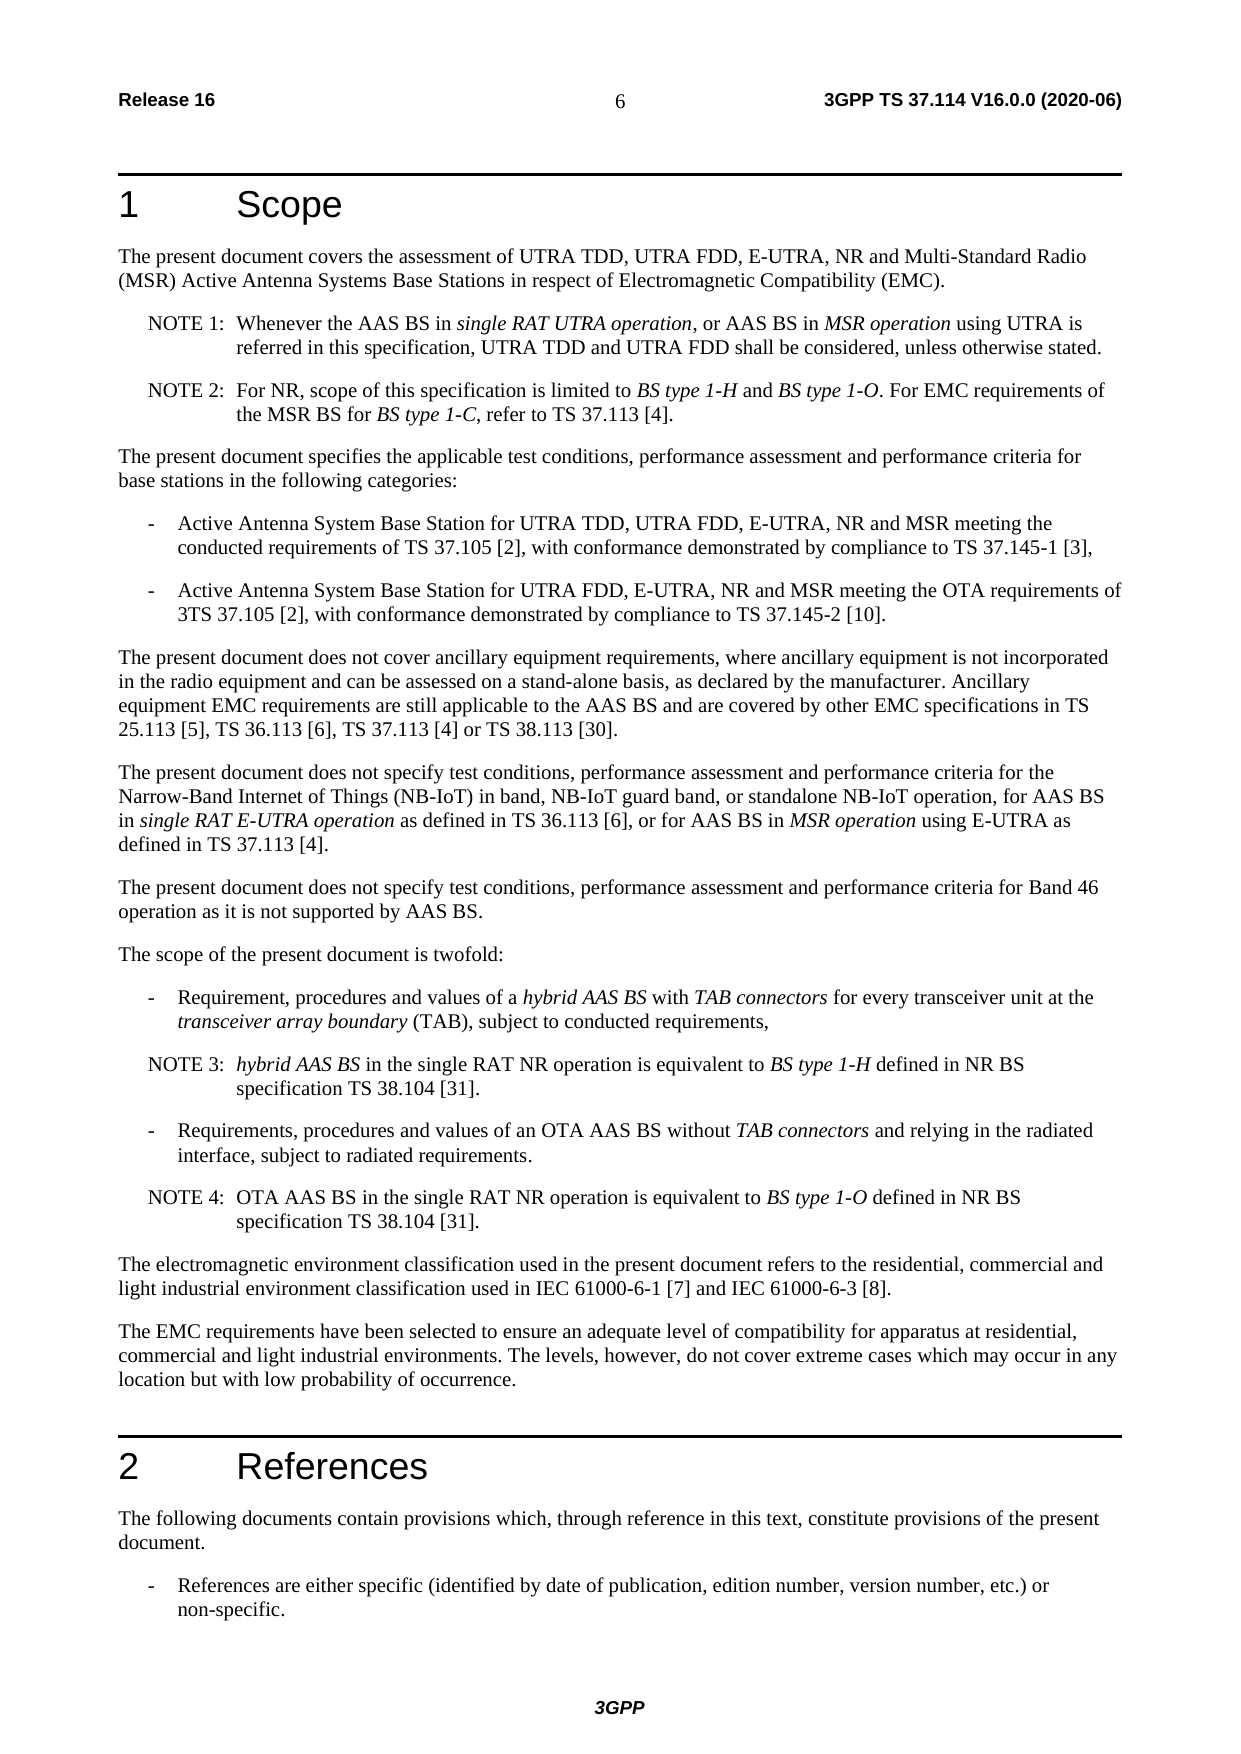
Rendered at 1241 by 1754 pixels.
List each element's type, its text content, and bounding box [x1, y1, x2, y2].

text NOTE 2: For NR, scope of this specification is limited to BS type 1-H and BS type 1-O. For EMC requirements of the MSR BS for BS type 1-C, refer to TS 37.113 [4]. [148, 377, 1122, 426]
text The electromagnetic environment classification used in the present document refers to the residential, commercial and light industrial environment classification used in IEC 61000-6-1 [7] and IEC 61000-6-3 [8]. [118, 1252, 1122, 1300]
subtitle 2 References [118, 1438, 1122, 1487]
text NOTE 4: OTA AAS BS in the single RAT NR operation is equivalent to BS type 1-O defined in NR BS specification TS 38.104 [31]. [148, 1185, 1122, 1233]
text The present document does not specify test conditions, performance assessment and performance criteria for the Narrow-Band Internet of Things (NB-IoT) in band, NB-IoT guard band, or standalone NB-IoT operation, for AAS BS in single RAT E-UTRA operation as defined in TS 36.113 [6], or for AAS BS in MSR operation using E-UTRA as defined in TS 37.113 [4]. [118, 760, 1122, 856]
text The present document does not cover ancillary equipment requirements, where ancillary equipment is not incorporated in the radio equipment and can be assessed on a stand-alone basis, as declared by the manufacturer. Ancillary equipment EMC requirements are still applicable to the AAS BS and are covered by other EMC specifications in TS 25.113 [5], TS 36.113 [6], TS 37.113 [4] or TS 38.113 [30]. [118, 645, 1122, 741]
text The present document specifies the applicable test conditions, performance assessment and performance criteria for base stations in the following categories: [118, 444, 1122, 492]
text The present document covers the assessment of UTRA TDD, UTRA FDD, E-UTRA, NR and Multi-Standard Radio (MSR) Active Antenna Systems Base Stations in respect of Electromagnetic Compatibility (EMC). [118, 244, 1122, 292]
text The scope of the present document is twofold: [118, 942, 1122, 966]
text The present document does not specify test conditions, performance assessment and performance criteria for Band 46 operation as it is not supported by AAS BS. [118, 875, 1122, 923]
text - Requirement, procedures and values of a hybrid AAS BS with TAB connectors for every transceiver unit at the transceiver array boundary (TAB), subject to conducted requirements, [148, 985, 1122, 1033]
text NOTE 1: Whenever the AAS BS in single RAT UTRA operation, or AAS BS in MSR operation using UTRA is referred in this specification, UTRA TDD and UTRA FDD shall be considered, unless otherwise stated. [148, 311, 1122, 359]
text - References are either specific (identified by date of publication, edition number, version number, etc.) or non-specific. [148, 1573, 1122, 1621]
text - Active Antenna System Base Station for UTRA TDD, UTRA FDD, E-UTRA, NR and MSR meeting the conducted requirements of TS 37.105 [2], with conformance demonstrated by compliance to TS 37.145-1 [3], [148, 511, 1122, 559]
text - Requirements, procedures and values of an OTA AAS BS without TAB connectors and relying in the radiated interface, subject to radiated requirements. [148, 1118, 1122, 1167]
subtitle 1 Scope [118, 176, 1122, 225]
text - Active Antenna System Base Station for UTRA FDD, E-UTRA, NR and MSR meeting the OTA requirements of 3TS 37.105 [2], with conformance demonstrated by compliance to TS 37.145-2 [10]. [148, 578, 1122, 626]
text The following documents contain provisions which, through reference in this text, constitute provisions of the present document. [118, 1506, 1122, 1554]
text The EMC requirements have been selected to ensure an adequate level of compatibility for apparatus at residential, commercial and light industrial environments. The levels, however, do not cover extreme cases which may occur in any location but with low probability of occurrence. [118, 1319, 1122, 1391]
text NOTE 3: hybrid AAS BS in the single RAT NR operation is equivalent to BS type 1-H defined in NR BS specification TS 38.104 [31]. [148, 1052, 1122, 1100]
